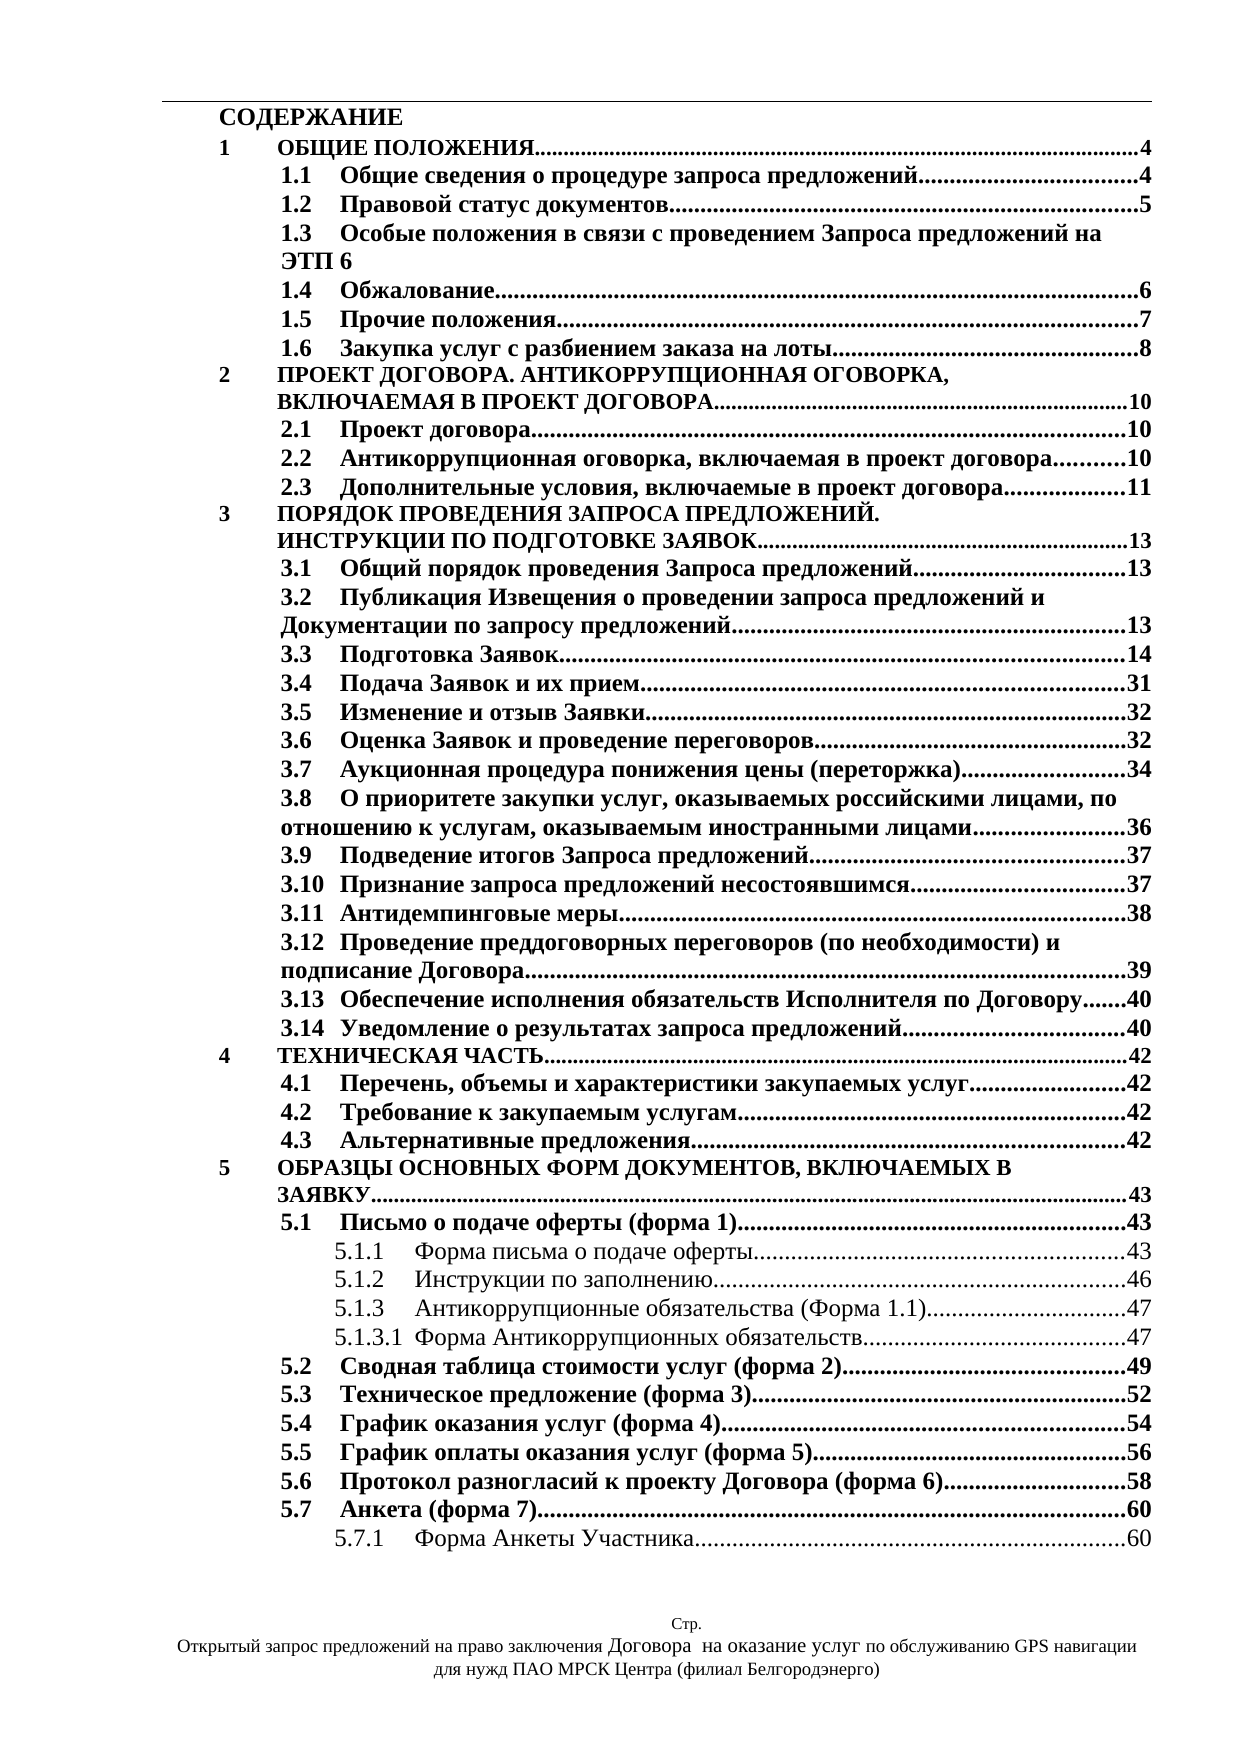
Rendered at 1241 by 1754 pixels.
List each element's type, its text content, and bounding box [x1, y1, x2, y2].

text 3.13 Обеспечение исполнения обязательств Исполнителя по Договору 40 [280, 984, 1133, 1013]
text 5 Образцы основных форм документов, включаемых в Заявку 43 [218, 1154, 1033, 1207]
text 2.3 Дополнительные условия, включаемые в проект договора 11 [280, 472, 1133, 500]
text 5.5 График оплаты оказания услуг (форма 5) 56 [280, 1437, 1133, 1466]
text 5.1.3.1 Форма Антикоррупционных обязательств 47 [334, 1322, 1144, 1351]
text 5.1.3 Антикоррупционные обязательства (Форма 1.1). 47 [334, 1293, 1144, 1322]
text 3.12 Проведение преддоговорных переговоров (по необходимости) и подписание Договора 39 [280, 927, 1133, 984]
text 2 Проект Договора. Антикоррупционная оговорка, включаемая в проект договора 10 [218, 361, 1033, 414]
text 3.7 Аукционная процедура понижения цены (переторжка) 34 [280, 754, 1133, 783]
text 5.7.1 Форма Анкеты Участника 60 [334, 1523, 1144, 1552]
text 5.1.2 Инструкции по заполнению 46 [334, 1264, 1144, 1293]
text 4 Техническая часть 42 [218, 1042, 1033, 1068]
text 4.2 Требование к закупаемым услугам 42 [280, 1097, 1133, 1126]
text 3.9 Подведение итогов Запроса предложений 37 [280, 841, 1133, 869]
text 3.3 Подготовка Заявок 14 [280, 639, 1133, 668]
text 3.6 Оценка Заявок и проведение переговоров 32 [280, 726, 1133, 754]
text 1.3 Особые положения в связи с проведением Запроса предложений на ЭТП 6 [280, 218, 1133, 275]
text 5.7 Анкета (форма 7) 60 [280, 1494, 1133, 1523]
text 3.5 Изменение и отзыв Заявки 32 [280, 697, 1133, 726]
text 1.4 Обжалование 6 [280, 275, 1133, 304]
text 1.5 Прочие положения 7 [280, 304, 1133, 333]
text 3.4 Подача Заявок и их прием 31 [280, 668, 1133, 697]
text 5.4 График оказания услуг (форма 4) 54 [280, 1408, 1133, 1437]
text 1.1 Общие сведения о процедуре запроса предложений 4 [280, 160, 1133, 189]
text 4.1 Перечень, объемы и характеристики закупаемых услуг 42 [280, 1068, 1133, 1097]
text 5.3 Техническое предложение (форма 3) 52 [280, 1379, 1133, 1408]
text 3.11 Антидемпинговые меры 38 [280, 898, 1133, 927]
text 5.1.1 Форма письма о подаче оферты 43 [334, 1236, 1144, 1264]
text 1.2 Правовой статус документов 5 [280, 189, 1133, 218]
text 4.3 Альтернативные предложения 42 [280, 1126, 1133, 1154]
text 1 Общие положения 4 [218, 134, 1033, 160]
text СОДЕРЖАНИЕ [218, 102, 938, 131]
text 3.10 Признание запроса предложений несостоявшимся 37 [280, 869, 1133, 898]
text 3.1 Общий порядок проведения Запроса предложений 13 [280, 553, 1133, 582]
text 1.6 Закупка услуг с разбиением заказа на лоты 8 [280, 333, 1133, 361]
text 5.1 Письмо о подаче оферты (форма 1) 43 [280, 1207, 1133, 1236]
text 2.2 Антикоррупционная оговорка, включаемая в проект договора 10 [280, 443, 1133, 472]
text 2.1 Проект договора 10 [280, 414, 1133, 443]
text 5.2 Сводная таблица стоимости услуг (форма 2) 49 [280, 1351, 1133, 1379]
text 3.14 Уведомление о результатах запроса предложений 40 [280, 1013, 1133, 1042]
text 3 Порядок проведения Запроса предложений. Инструкции по подготовке Заявок 13 [218, 500, 1033, 553]
text 5.6 Протокол разногласий к проекту Договора (форма 6) 58 [280, 1466, 1133, 1494]
text 3.2 Публикация Извещения о проведении запроса предложений и Документации по запросу предложений 13 [280, 582, 1133, 639]
text 3.8 О приоритете закупки услуг, оказываемых российскими лицами, по отношению к услугам, оказываемым иностранными лицами 36 [280, 783, 1133, 841]
